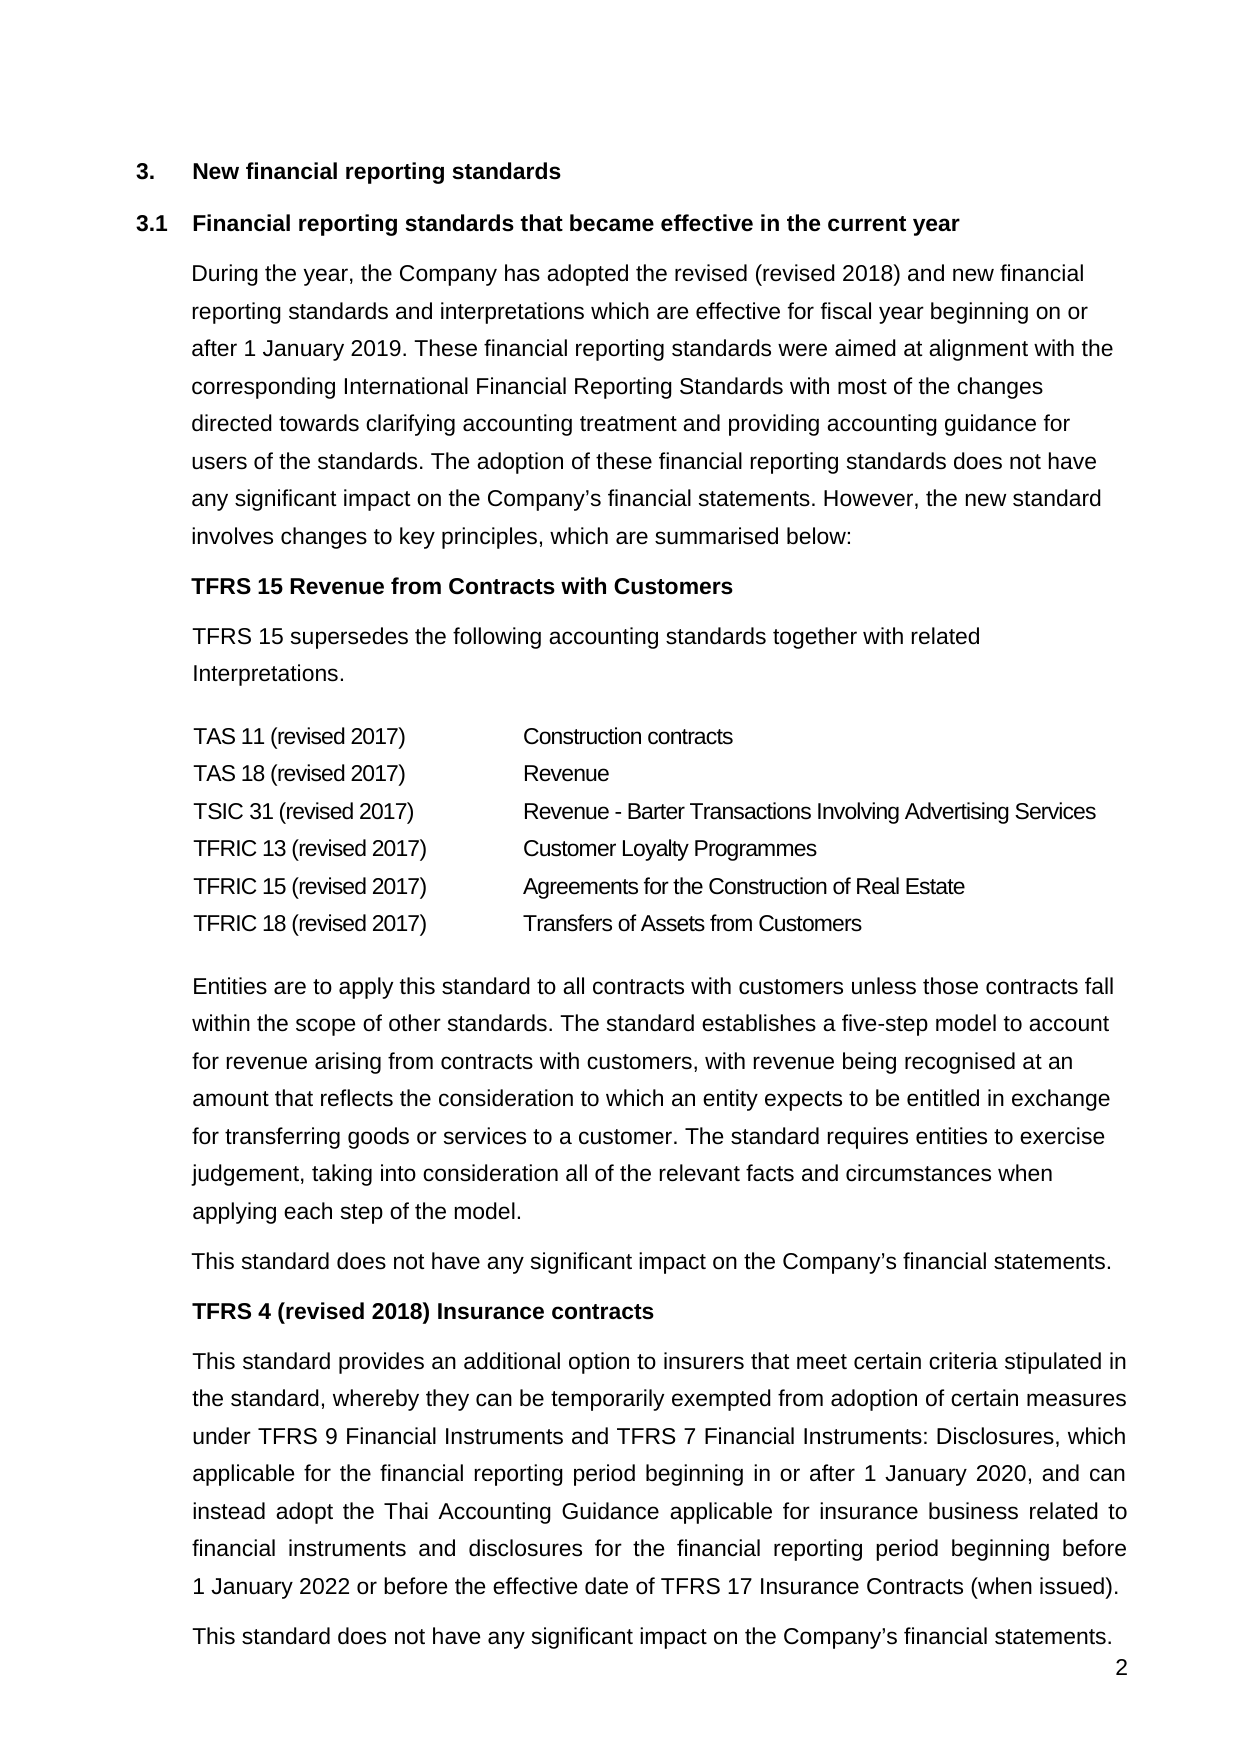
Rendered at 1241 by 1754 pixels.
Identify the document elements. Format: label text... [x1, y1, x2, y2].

text 3.1 Financial reporting standards that became effective in the current year [136, 199, 1128, 239]
text During the year, the Company has adopted the revised (revised 2018) and new financial reporting standards and interpretations which are effective for fiscal year beginning on or after 1 January 2019. These financial reporting standards were aimed at alignment with the corresponding International Financial Reporting Standards with most of the changes directed towards clarifying accounting treatment and providing accounting guidance for users of the standards. The adoption of these financial reporting standards does not have any significant impact on the Company’s financial statements. However, the new standard involves changes to key principles, which are summarised below: [191, 252, 1128, 552]
table_cell TFRIC 13 (revised 2017) [182, 827, 484, 864]
text This standard does not have any significant impact on the Company’s financial statements. [191, 1239, 1128, 1277]
table_cell TAS 18 (revised 2017) [182, 752, 484, 789]
text This standard provides an additional option to insurers that meet certain criteria stipulated in the standard, whereby they can be temporarily exempted from adoption of certain measures under TFRS 9 Financial Instruments and TFRS 7 Financial Instruments: Disclosures, which applicable for the financial reporting period beginning in or after 1 January 2020, and can instead adopt the Thai Accounting Guidance applicable for insurance business related to financial instruments and disclosures for the financial reporting period beginning before 1 January 2022 or before the effective date of TFRS 17 Insurance Contracts (when issued). [192, 1339, 1128, 1602]
table_cell Agreements for the Construction of Real Estate [484, 864, 1149, 902]
table_cell TFRIC 15 (revised 2017) [182, 864, 484, 902]
text 3. New financial reporting standards [136, 147, 1128, 187]
table_cell Revenue - Barter Transactions Involving Advertising Services [484, 789, 1149, 827]
table_header Construction contracts [484, 714, 1149, 752]
table_cell Customer Loyalty Programmes [484, 827, 1149, 864]
table_header TAS 11 (revised 2017) [182, 714, 484, 752]
table_cell TFRIC 18 (revised 2017) [182, 902, 484, 939]
text TFRS 15 supersedes the following accounting standards together with related Interpretations. [192, 614, 1128, 689]
table_cell TSIC 31 (revised 2017) [182, 789, 484, 827]
text TFRS 4 (revised 2018) Insurance contracts [192, 1289, 1128, 1327]
text This standard does not have any significant impact on the Company’s financial statements. [192, 1614, 1128, 1652]
text Entities are to apply this standard to all contracts with customers unless those contracts fall within the scope of other standards. The standard establishes a five-step model to account for revenue arising from contracts with customers, with revenue being recognised at an amount that reflects the consideration to which an entity expects to be entitled in exchange for transferring goods or services to a customer. The standard requires entities to exercise judgement, taking into consideration all of the relevant facts and circumstances when applying each step of the model. [192, 964, 1128, 1227]
table_cell Transfers of Assets from Customers [484, 902, 1149, 939]
text TFRS 15 Revenue from Contracts with Customers [191, 564, 1128, 602]
table_cell Revenue [484, 752, 1149, 789]
